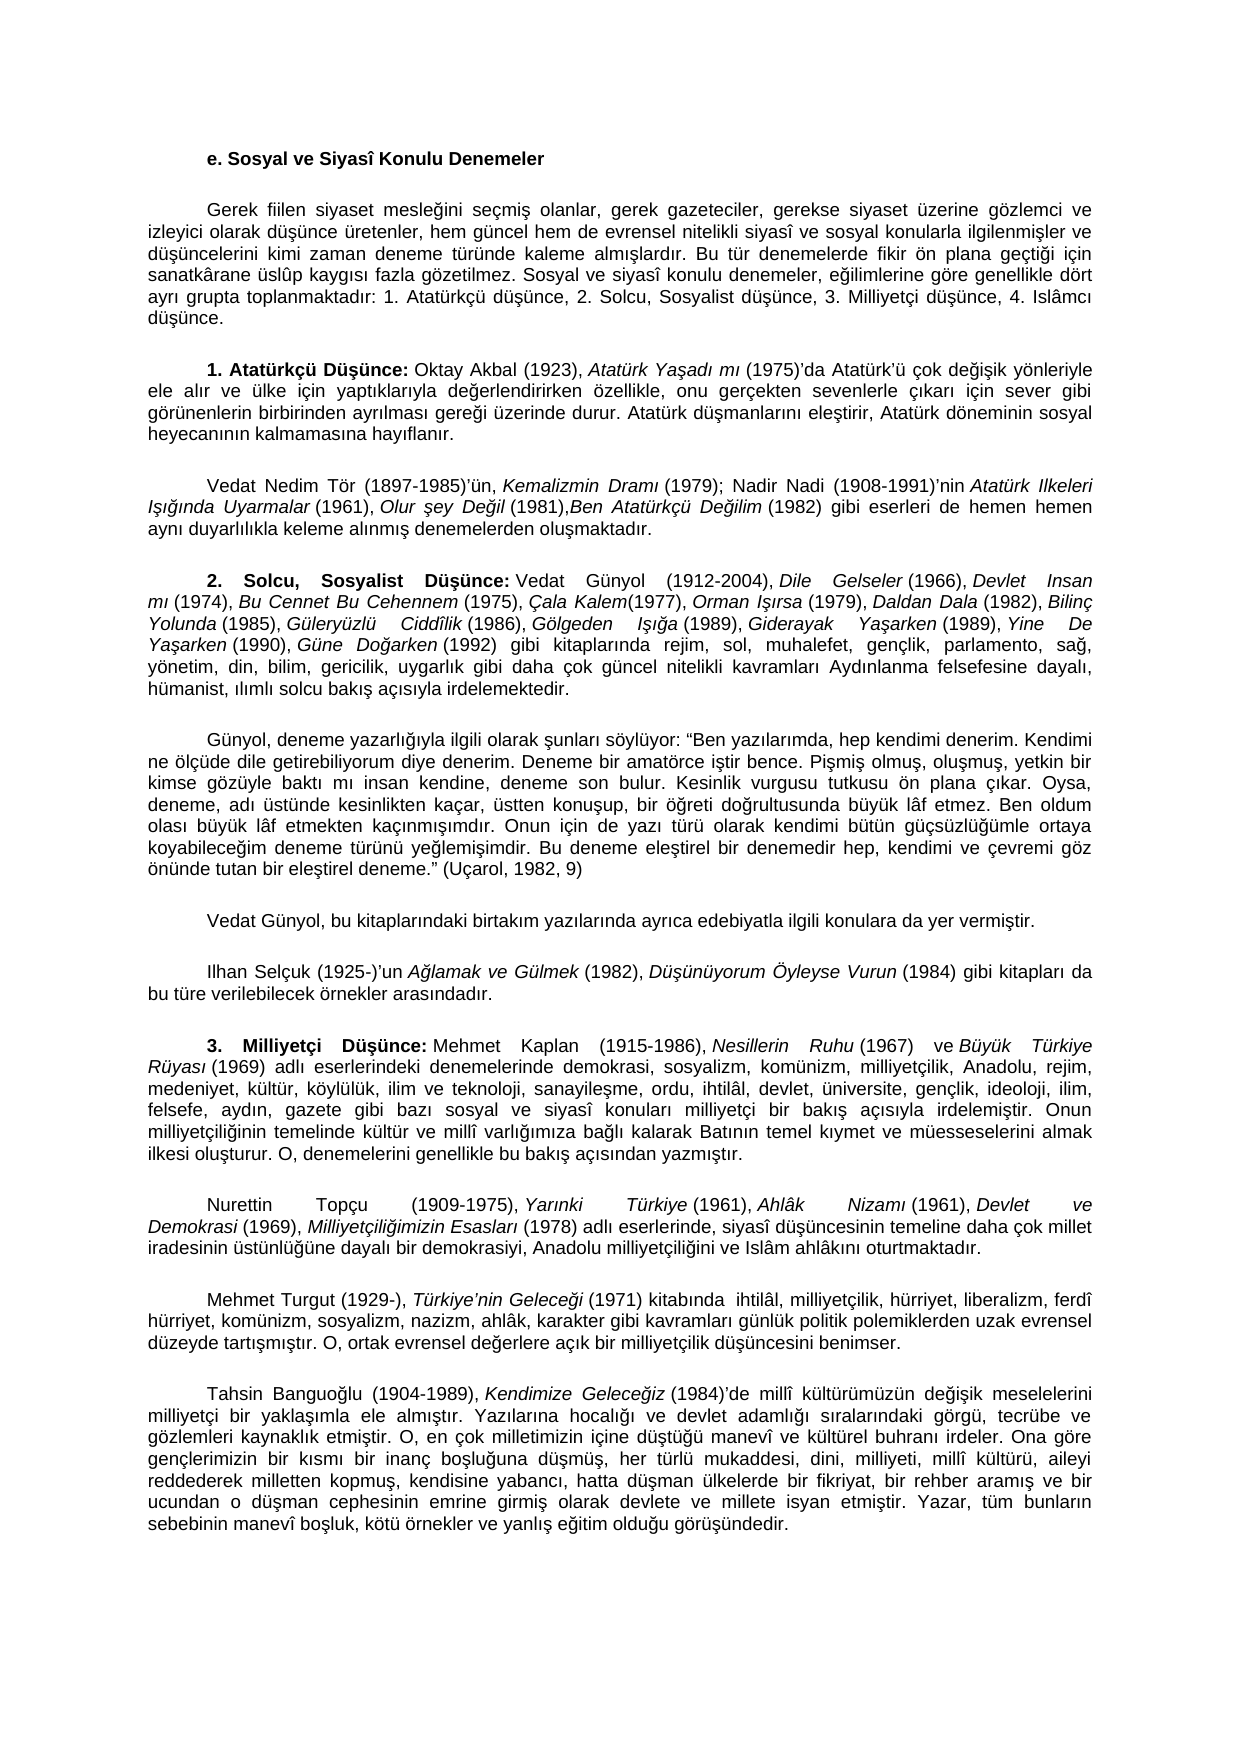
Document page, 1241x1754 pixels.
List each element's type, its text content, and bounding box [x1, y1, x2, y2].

text Gerek fiilen siyaset mesleğini seçmiş olanlar, gerek gazeteciler, gerekse siyaset üzerine gözlemci ve izleyici olarak düşünce üretenler, hem güncel hem de evrensel nitelikli siyasî ve sosyal konularla ilgilenmişler ve düşüncelerini kimi zaman deneme türünde kaleme almışlardır. Bu tür denemelerde fikir ön plana geçtiği için sanatkârane üslûp kaygısı fazla gözetilmez. Sosyal ve siyasî konulu denemeler, eğilimlerine göre genellikle dört ayrı grupta toplanmaktadır: 1. Atatürkçü düşünce, 2. Solcu, Sosyalist düşünce, 3. Milliyetçi düşünce, 4. Islâmcı düşünce. [148, 199, 1093, 328]
text Vedat Nedim Tör (1897-1985)’ün, Kemalizmin Dramı (1979); Nadir Nadi (1908-1991)’nin Atatürk Ilkeleri Işığında Uyarmalar (1961), Olur şey Değil (1981),Ben Atatürkçü Değilim (1982) gibi eserleri de hemen hemen aynı duyarlılıkla keleme alınmış denemelerden oluşmaktadır. [148, 475, 1093, 539]
text 3. Milliyetçi Düşünce: Mehmet Kaplan (1915-1986), Nesillerin Ruhu (1967) ve Büyük Türkiye Rüyası (1969) adlı eserlerindeki denemelerinde demokrasi, sosyalizm, komünizm, milliyetçilik, Anadolu, rejim, medeniyet, kültür, köylülük, ilim ve teknoloji, sanayileşme, ordu, ihtilâl, devlet, üniversite, gençlik, ideoloji, ilim, felsefe, aydın, gazete gibi bazı sosyal ve siyasî konuları milliyetçi bir bakış açısıyla irdelemiştir. Onun milliyetçiliğinin temelinde kültür ve millî varlığımıza bağlı kalarak Batının temel kıymet ve müesseselerini almak ilkesi oluşturur. O, denemelerini genellikle bu bakış açısından yazmıştır. [148, 1034, 1093, 1164]
text Günyol, deneme yazarlığıyla ilgili olarak şunları söylüyor: “Ben yazılarımda, hep kendimi denerim. Kendimi ne ölçüde dile getirebiliyorum diye denerim. Deneme bir amatörce iştir bence. Pişmiş olmuş, oluşmuş, yetkin bir kimse gözüyle baktı mı insan kendine, deneme son bulur. Kesinlik vurgusu tutkusu ön plana çıkar. Oysa, deneme, adı üstünde kesinlikten kaçar, üstten konuşup, bir öğreti doğrultusunda büyük lâf etmez. Ben oldum olası büyük lâf etmekten kaçınmışımdır. Onun için de yazı türü olarak kendimi bütün güçsüzlüğümle ortaya koyabileceğim deneme türünü yeğlemişimdir. Bu deneme eleştirel bir denemedir hep, kendimi ve çevremi göz önünde tutan bir eleştirel deneme.” (Uçarol, 1982, 9) [148, 729, 1093, 880]
text Vedat Günyol, bu kitaplarındaki birtakım yazılarında ayrıca edebiyatla ilgili konulara da yer vermiştir. [148, 910, 1093, 931]
text Nurettin Topçu (1909-1975), Yarınki Türkiye (1961), Ahlâk Nizamı (1961), Devlet ve Demokrasi (1969), Milliyetçiliğimizin Esasları (1978) adlı eserlerinde, siyasî düşüncesinin temeline daha çok millet iradesinin üstünlüğüne dayalı bir demokrasiyi, Anadolu milliyetçiliğini ve Islâm ahlâkını oturtmaktadır. [148, 1194, 1093, 1258]
text e. Sosyal ve Siyasî Konulu Denemeler [148, 148, 1093, 169]
text Mehmet Turgut (1929-), Türkiye’nin Geleceği (1971) kitabında ihtilâl, milliyetçilik, hürriyet, liberalizm, ferdî hürriyet, komünizm, sosyalizm, nazizm, ahlâk, karakter gibi kavramları günlük politik polemiklerden uzak evrensel düzeyde tartışmıştır. O, ortak evrensel değerlere açık bir milliyetçilik düşüncesini benimser. [148, 1288, 1093, 1353]
text Tahsin Banguoğlu (1904-1989), Kendimize Geleceğiz (1984)’de millî kültürümüzün değişik meselelerini milliyetçi bir yaklaşımla ele almıştır. Yazılarına hocalığı ve devlet adamlığı sıralarındaki görgü, tecrübe ve gözlemleri kaynaklık etmiştir. O, en çok milletimizin içine düştüğü manevî ve kültürel buhranı irdeler. Ona göre gençlerimizin bir kısmı bir inanç boşluğuna düşmüş, her türlü mukaddesi, dini, milliyeti, millî kültürü, aileyi reddederek milletten kopmuş, kendisine yabancı, hatta düşman ülkelerde bir fikriyat, bir rehber aramış ve bir ucundan o düşman cephesinin emrine girmiş olarak devlete ve millete isyan etmiştir. Yazar, tüm bunların sebebinin manevî boşluk, kötü örnekler ve yanlış eğitim olduğu görüşündedir. [148, 1383, 1093, 1534]
text 1. Atatürkçü Düşünce: Oktay Akbal (1923), Atatürk Yaşadı mı (1975)’da Atatürk’ü çok değişik yönleriyle ele alır ve ülke için yaptıklarıyla değerlendirirken özellikle, onu gerçekten sevenlerle çıkarı için sever gibi görünenlerin birbirinden ayrılması gereği üzerinde durur. Atatürk düşmanlarını eleştirir, Atatürk döneminin sosyal heyecanının kalmamasına hayıflanır. [148, 358, 1093, 445]
text 2. Solcu, Sosyalist Düşünce: Vedat Günyol (1912-2004), Dile Gelseler (1966), Devlet Insan mı (1974), Bu Cennet Bu Cehennem (1975), Çala Kalem(1977), Orman Işırsa (1979), Daldan Dala (1982), Bilinç Yolunda (1985), Güleryüzlü Ciddîlik (1986), Gölgeden Işığa (1989), Giderayak Yaşarken (1989), Yine De Yaşarken (1990), Güne Doğarken (1992) gibi kitaplarında rejim, sol, muhalefet, gençlik, parlamento, sağ, yönetim, din, bilim, gericilik, uygarlık gibi daha çok güncel nitelikli kavramları Aydınlanma felsefesine dayalı, hümanist, ılımlı solcu bakış açısıyla irdelemektedir. [148, 569, 1093, 699]
text Ilhan Selçuk (1925-)’un Ağlamak ve Gülmek (1982), Düşünüyorum Öyleyse Vurun (1984) gibi kitapları da bu türe verilebilecek örnekler arasındadır. [148, 961, 1093, 1004]
